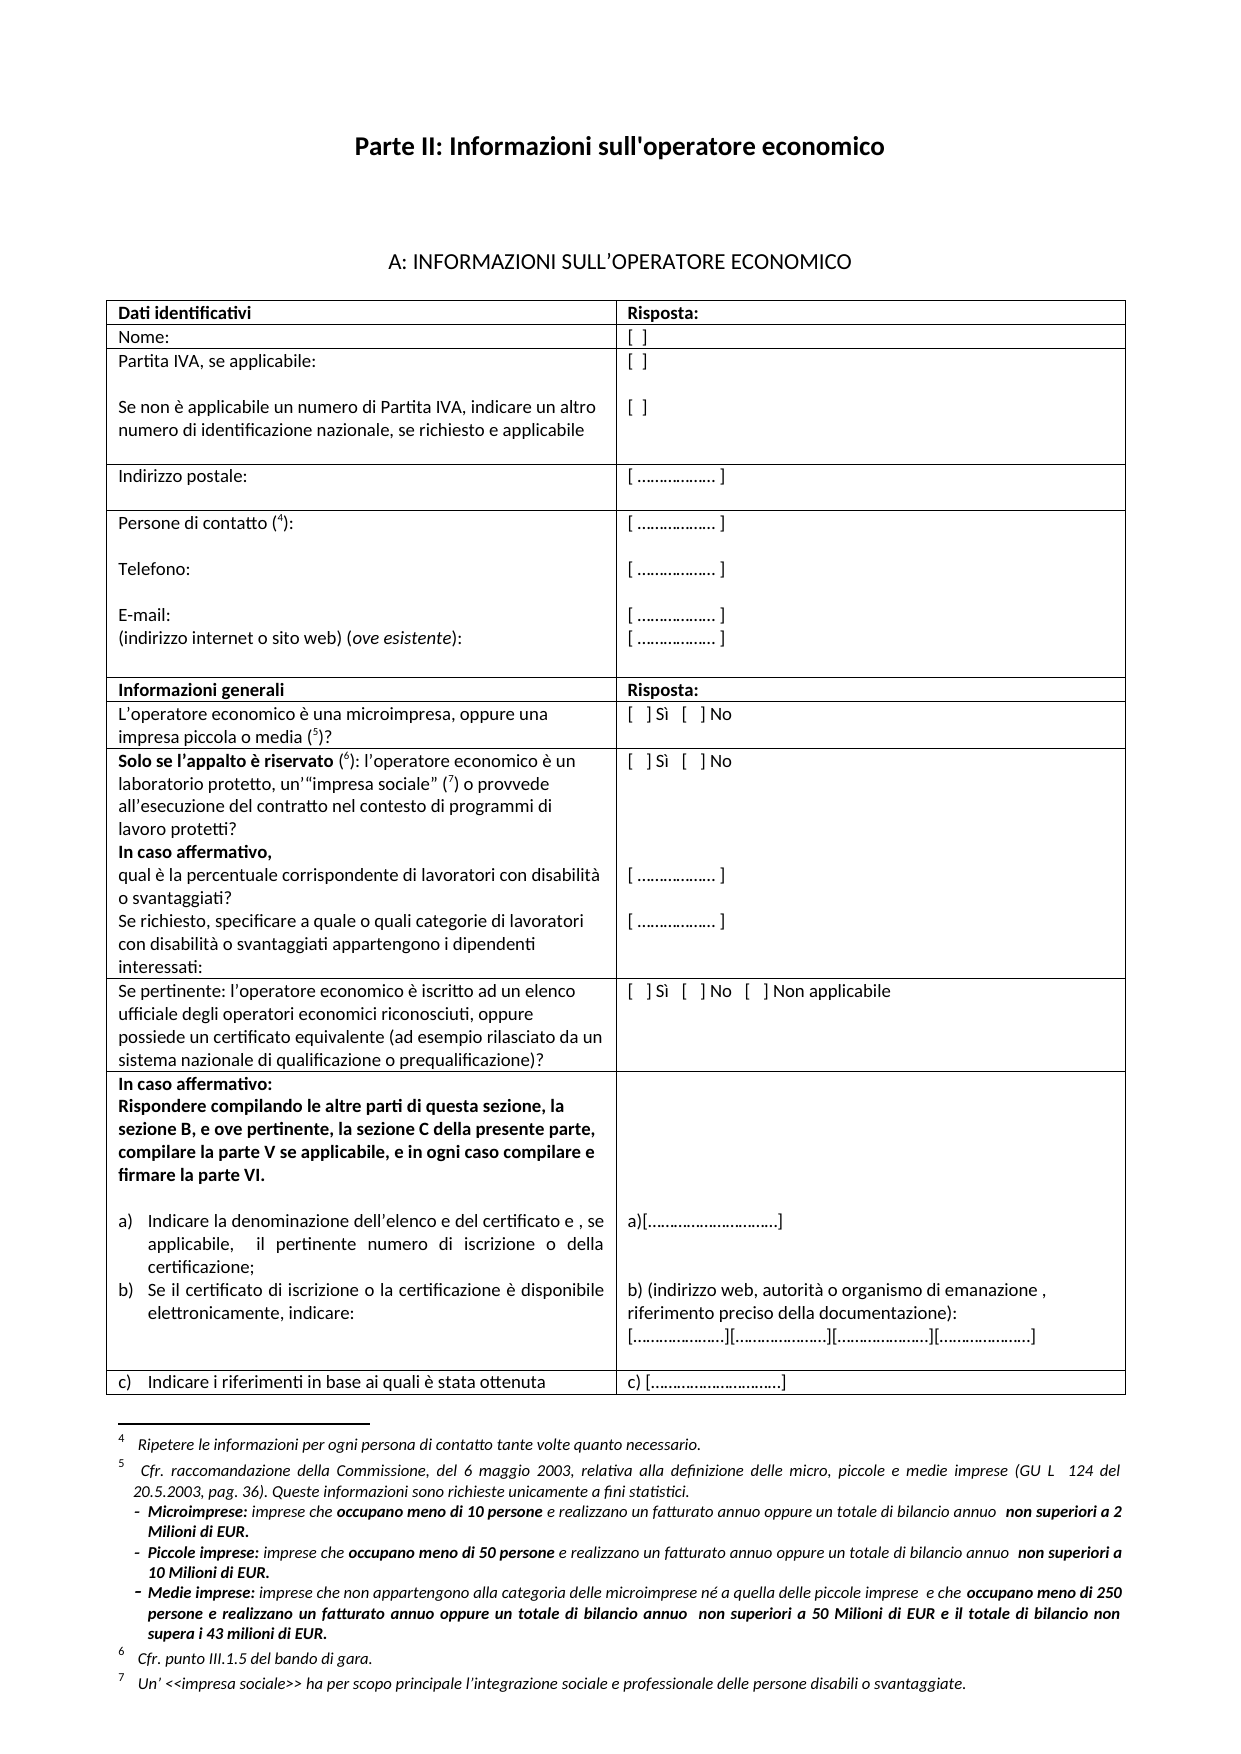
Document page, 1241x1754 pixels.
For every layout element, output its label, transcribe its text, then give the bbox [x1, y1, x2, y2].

table_cell Solo se l’appalto è riservato (): l’operatore economico è un laboratorio protetto, un’“impresa sociale” () o provvede all’esecuzione del contratto nel contesto di programmi di lavoro protetti? In caso affermativo, qual è la percentuale corrispondente di lavoratori con disabilità o svantaggiati? Se richiesto, specificare a quale o quali categorie di lavoratori con disabilità o svantaggiati appartengono i dipendenti interessati: [107, 749, 616, 978]
table_cell Partita IVA, se applicabile: Se non è applicabile un numero di Partita IVA, indicare un altro numero di identificazione nazionale, se richiesto e applicabile [107, 349, 616, 463]
table_cell [ ] Sì [ ] No [ ……………… ] [ ……………… ] [617, 749, 1125, 978]
table_header Dati identificativi [107, 301, 616, 324]
table_cell [ ……………… ] [617, 465, 1125, 510]
text Parte II: Informazioni sull'operatore economico [118, 129, 1122, 162]
table_cell L’operatore economico è una microimpresa, oppure una impresa piccola o media ()? [107, 702, 616, 748]
table_cell [ ] [617, 325, 1125, 348]
table_cell Persone di contatto (): Telefono: E-mail: (indirizzo internet o sito web) (ove esistente): [107, 511, 616, 677]
table_cell [ ] Sì [ ] No [ ] Non applicabile [617, 979, 1125, 1071]
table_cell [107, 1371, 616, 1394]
table_header Risposta: [617, 301, 1125, 324]
table_cell [ ] Sì [ ] No [617, 702, 1125, 748]
table_cell In caso affermativo: Rispondere compilando le altre parti di questa sezione, la sezione B, e ove pertinente, la sezione C della presente parte, compilare la parte V se applicabile, e in ogni caso compilare e firmare la parte VI. Indicare la denominazione dell’elenco e del certificato e , se applicabile, il pertinente numero di iscrizione o della certificazione; Se il certificato di iscrizione o la certificazione è disponibile elettronicamente, indicare: [107, 1072, 616, 1370]
table_cell Informazioni generali [107, 678, 616, 701]
table_cell Nome: [107, 325, 616, 348]
table_cell Indirizzo postale: [107, 465, 616, 510]
table_cell Risposta: [617, 678, 1125, 701]
table_cell [ ] [ ] [617, 349, 1125, 463]
text A: INFORMAZIONI SULL’OPERATORE ECONOMICO [118, 247, 1122, 275]
table_cell a)[…………………………] b) (indirizzo web, autorità o organismo di emanazione , riferimento preciso della documentazione): […………………][…………………][…………………][…………………] [617, 1072, 1125, 1370]
table_cell [ ……………… ] [ ……………… ] [ ……………… ] [ ……………… ] [617, 511, 1125, 677]
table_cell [617, 1371, 1125, 1394]
table_cell Se pertinente: l’operatore economico è iscritto ad un elenco ufficiale degli operatori economici riconosciuti, oppure possiede un certificato equivalente (ad esempio rilasciato da un sistema nazionale di qualificazione o prequalificazione)? [107, 979, 616, 1071]
